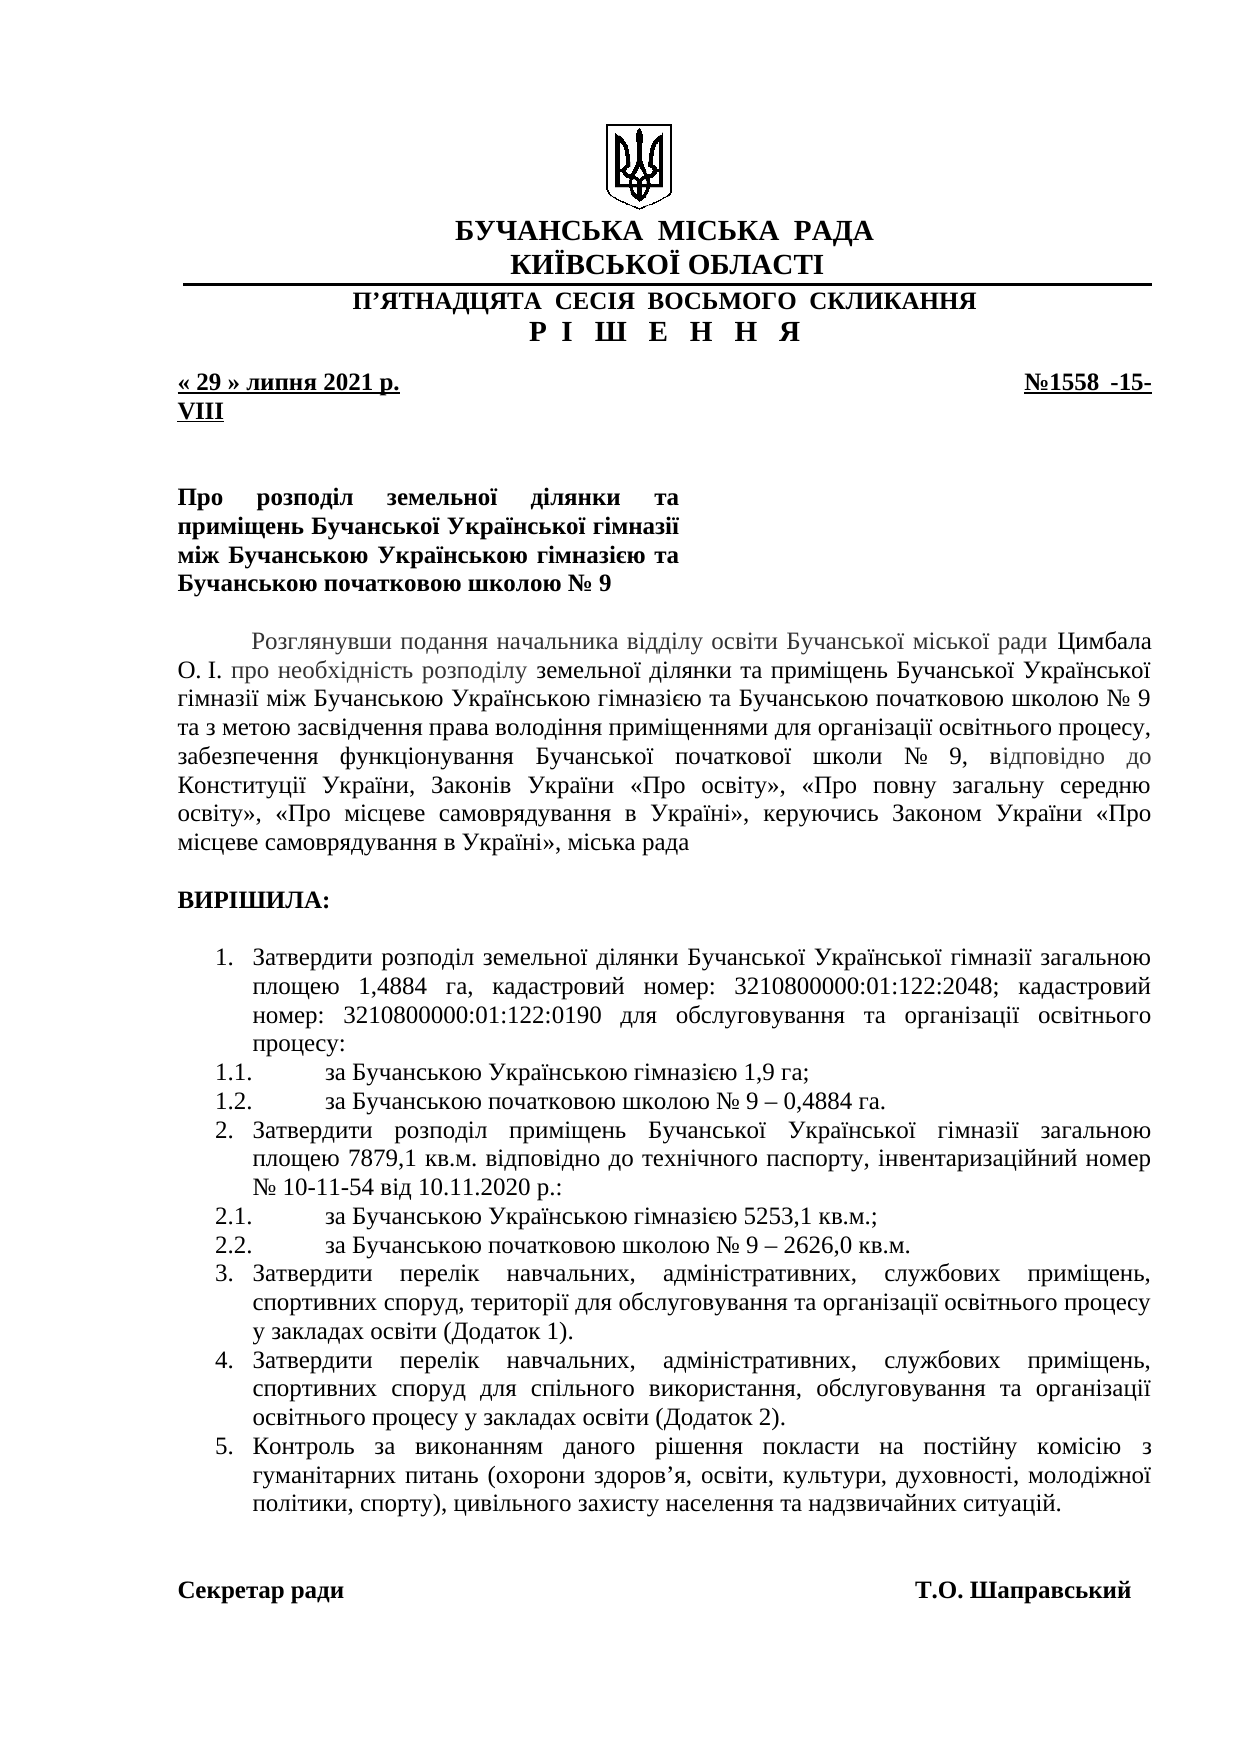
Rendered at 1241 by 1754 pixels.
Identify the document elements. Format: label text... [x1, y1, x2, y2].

list Затвердити розподіл приміщень Бучанської Української гімназії загальною площею 7879,1 кв.м. відповідно до технічного паспорту, інвентаризаційний номер № 10-11-54 від 10.11.2020 р.: [215, 1115, 1152, 1201]
text БУЧАНСЬКА МІСЬКА РАДА [177, 213, 1152, 247]
list за Бучанською початковою школою № 9 – 2626,0 кв.м. [215, 1230, 1152, 1258]
list за Бучанською Українською гімназією 1,9 га; [215, 1057, 1152, 1086]
list за Бучанською початковою школою № 9 – 0,4884 га. [215, 1086, 1152, 1115]
list за Бучанською Українською гімназією 5253,1 кв.м.; [215, 1201, 1152, 1230]
text Секретар ради Т.О. Шаправський [177, 1575, 1152, 1603]
text Розглянувши подання начальника відділу освіти Бучанської міської ради Цимбала О. І. про необхідність розподілу земельної ділянки та приміщень Бучанської Української гімназії між Бучанською Українською гімназією та Бучанською початковою школою № 9 та з метою засвідчення права володіння приміщеннями для організації освітнього процесу, забезпечення функціонування Бучанської початкової школи № 9, відповідно до Конституції України, Законів України «Про освіту», «Про повну загальну середню освіту», «Про місцеве самоврядування в Україні», керуючись Законом України «Про місцеве самоврядування в Україні», міська рада [177, 626, 1152, 856]
list Затвердити перелік навчальних, адміністративних, службових приміщень, спортивних споруд для спільного використання, обслуговування та організації освітнього процесу у закладах освіти (Додаток 2). [215, 1345, 1152, 1431]
text П’ЯТНАДЦЯТА СЕСІЯ ВОСЬМОГО СКЛИКАННЯ [177, 286, 1152, 314]
text Р І Ш Е Н Н Я [177, 314, 1152, 348]
list Затвердити перелік навчальних, адміністративних, службових приміщень, спортивних споруд, території для обслуговування та організації освітнього процесу у закладах освіти (Додаток 1). [215, 1258, 1152, 1345]
text « 29 » липня 2021 р. №1558 -15- VIIІ [177, 367, 1152, 425]
text Про розподіл земельної ділянки та приміщень Бучанської Української гімназії між Бучанською Українською гімназією та Бучанською початковою школою № 9 [177, 482, 679, 597]
list Затвердити розподіл земельної ділянки Бучанської Української гімназії загальною площею 1,4884 га, кадастровий номер: 3210800000:01:122:2048; кадастровий номер: 3210800000:01:122:0190 для обслуговування та організації освітнього процесу: [215, 942, 1152, 1057]
text КИЇВСЬКОЇ ОБЛАСТІ [183, 247, 1152, 283]
text ВИРІШИЛА: [177, 885, 1152, 913]
list Контроль за виконанням даного рішення покласти на постійну комісію з гуманітарних питань (охорони здоров’я, освіти, культури, духовності, молодіжної політики, спорту), цивільного захисту населення та надзвичайних ситуацій. [215, 1431, 1152, 1517]
